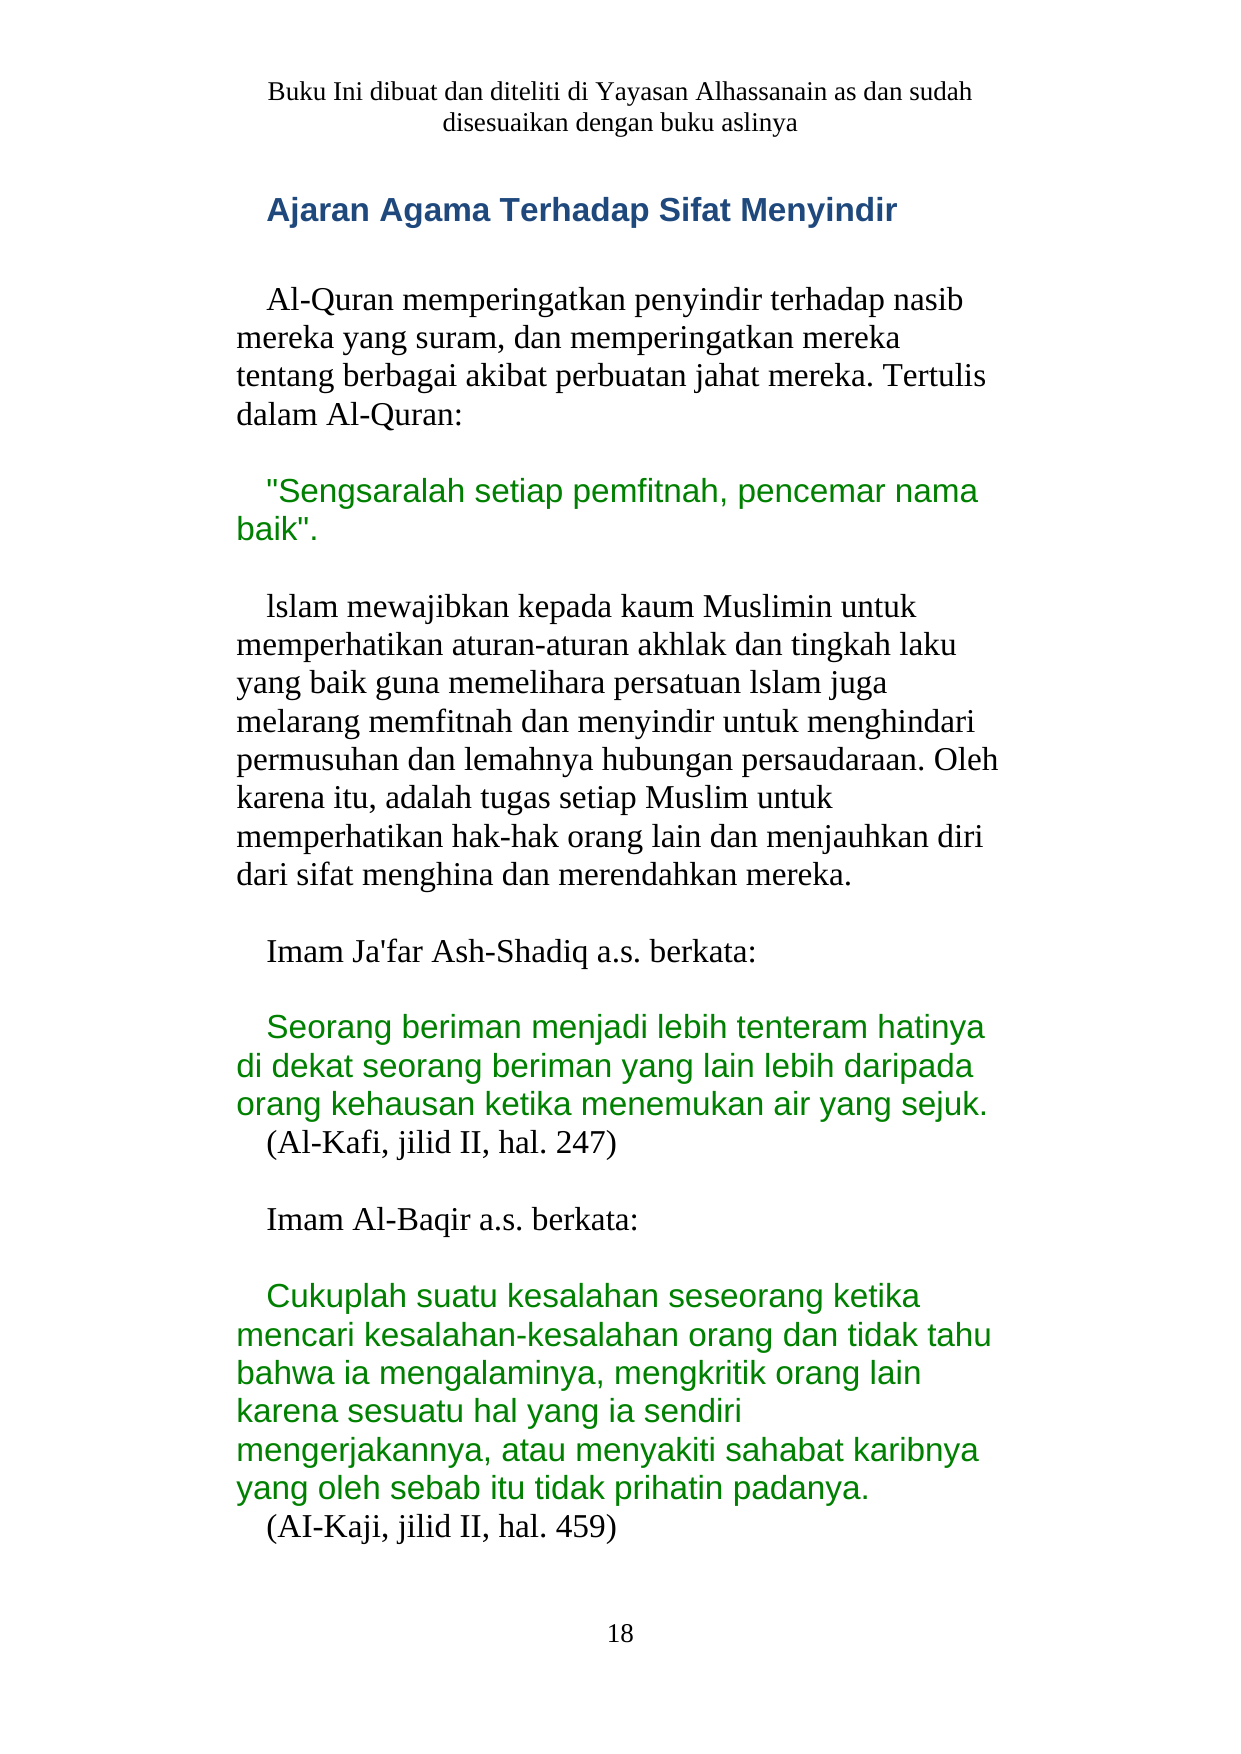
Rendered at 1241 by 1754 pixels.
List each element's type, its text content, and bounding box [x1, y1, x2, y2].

text Seorang beriman menjadi lebih tenteram hatinya di dekat seorang beriman yang lain lebih daripada orang kehausan ketika menemukan air yang sejuk. [236, 1007, 1004, 1123]
text lslam mewajibkan kepada kaum Muslimin untuk memperhatikan aturan-aturan akhlak dan tingkah laku yang baik guna memelihara persatuan lslam juga melarang memfitnah dan menyindir untuk menghindari permusuhan dan lemahnya hubungan persaudaraan. Oleh karena itu, adalah tugas setiap Muslim untuk memperhatikan hak-hak orang lain dan menjauhkan diri dari sifat menghina dan merendahkan mereka. [236, 586, 1004, 892]
text (AI-Kaji, jilid II, hal. 459) [236, 1507, 1004, 1545]
text "Sengsaralah setiap pemfitnah, pencemar nama baik". [236, 471, 1004, 547]
text (Al-Kafi, jilid II, hal. 247) [236, 1123, 1004, 1161]
text Imam Ja'far Ash-Shadiq a.s. berkata: [236, 931, 1004, 969]
text Imam Al-Baqir a.s. berkata: [236, 1199, 1004, 1238]
text Al-Quran memperingatkan penyindir terhadap nasib mereka yang suram, dan memperingatkan mereka tentang berbagai akibat perbuatan jahat mereka. Tertulis dalam Al-Quran: [236, 279, 1004, 432]
text Cukuplah suatu kesalahan seseorang ketika mencari kesalahan-kesalahan orang dan tidak tahu bahwa ia mengalaminya, mengkritik orang lain karena sesuatu hal yang ia sendiri mengerjakannya, atau menyakiti sahabat karibnya yang oleh sebab itu tidak prihatin padanya. [236, 1276, 1004, 1507]
subtitle Ajaran Agama Terhadap Sifat Menyindir [236, 190, 1004, 228]
